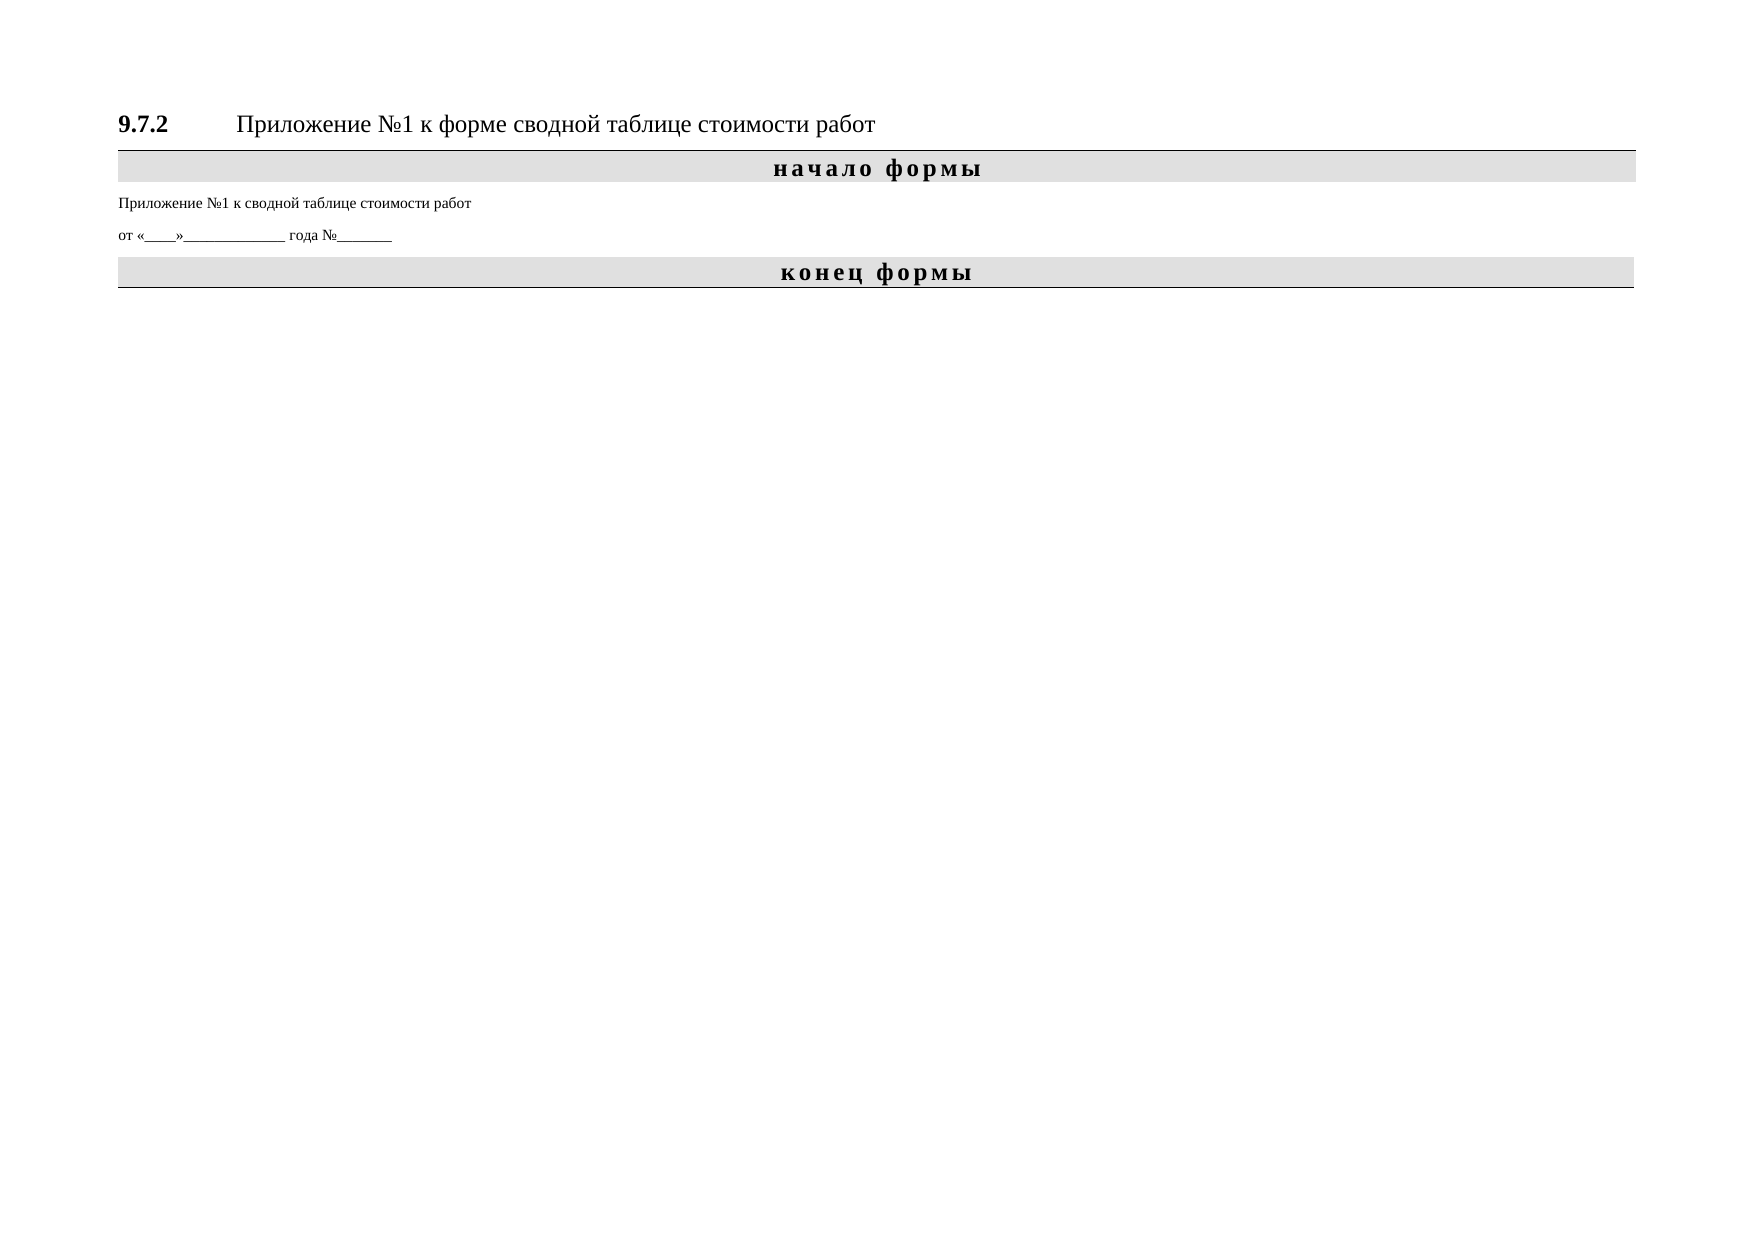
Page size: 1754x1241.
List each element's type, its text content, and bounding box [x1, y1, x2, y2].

list Приложение №1 к форме сводной таблице стоимости работ [118, 109, 1636, 137]
text начало формы [118, 151, 1636, 182]
text конец формы [118, 257, 1634, 287]
text Приложение №1 к сводной таблице стоимости работ [118, 194, 1636, 226]
text от «____»_____________ года №_______ [118, 226, 1636, 257]
